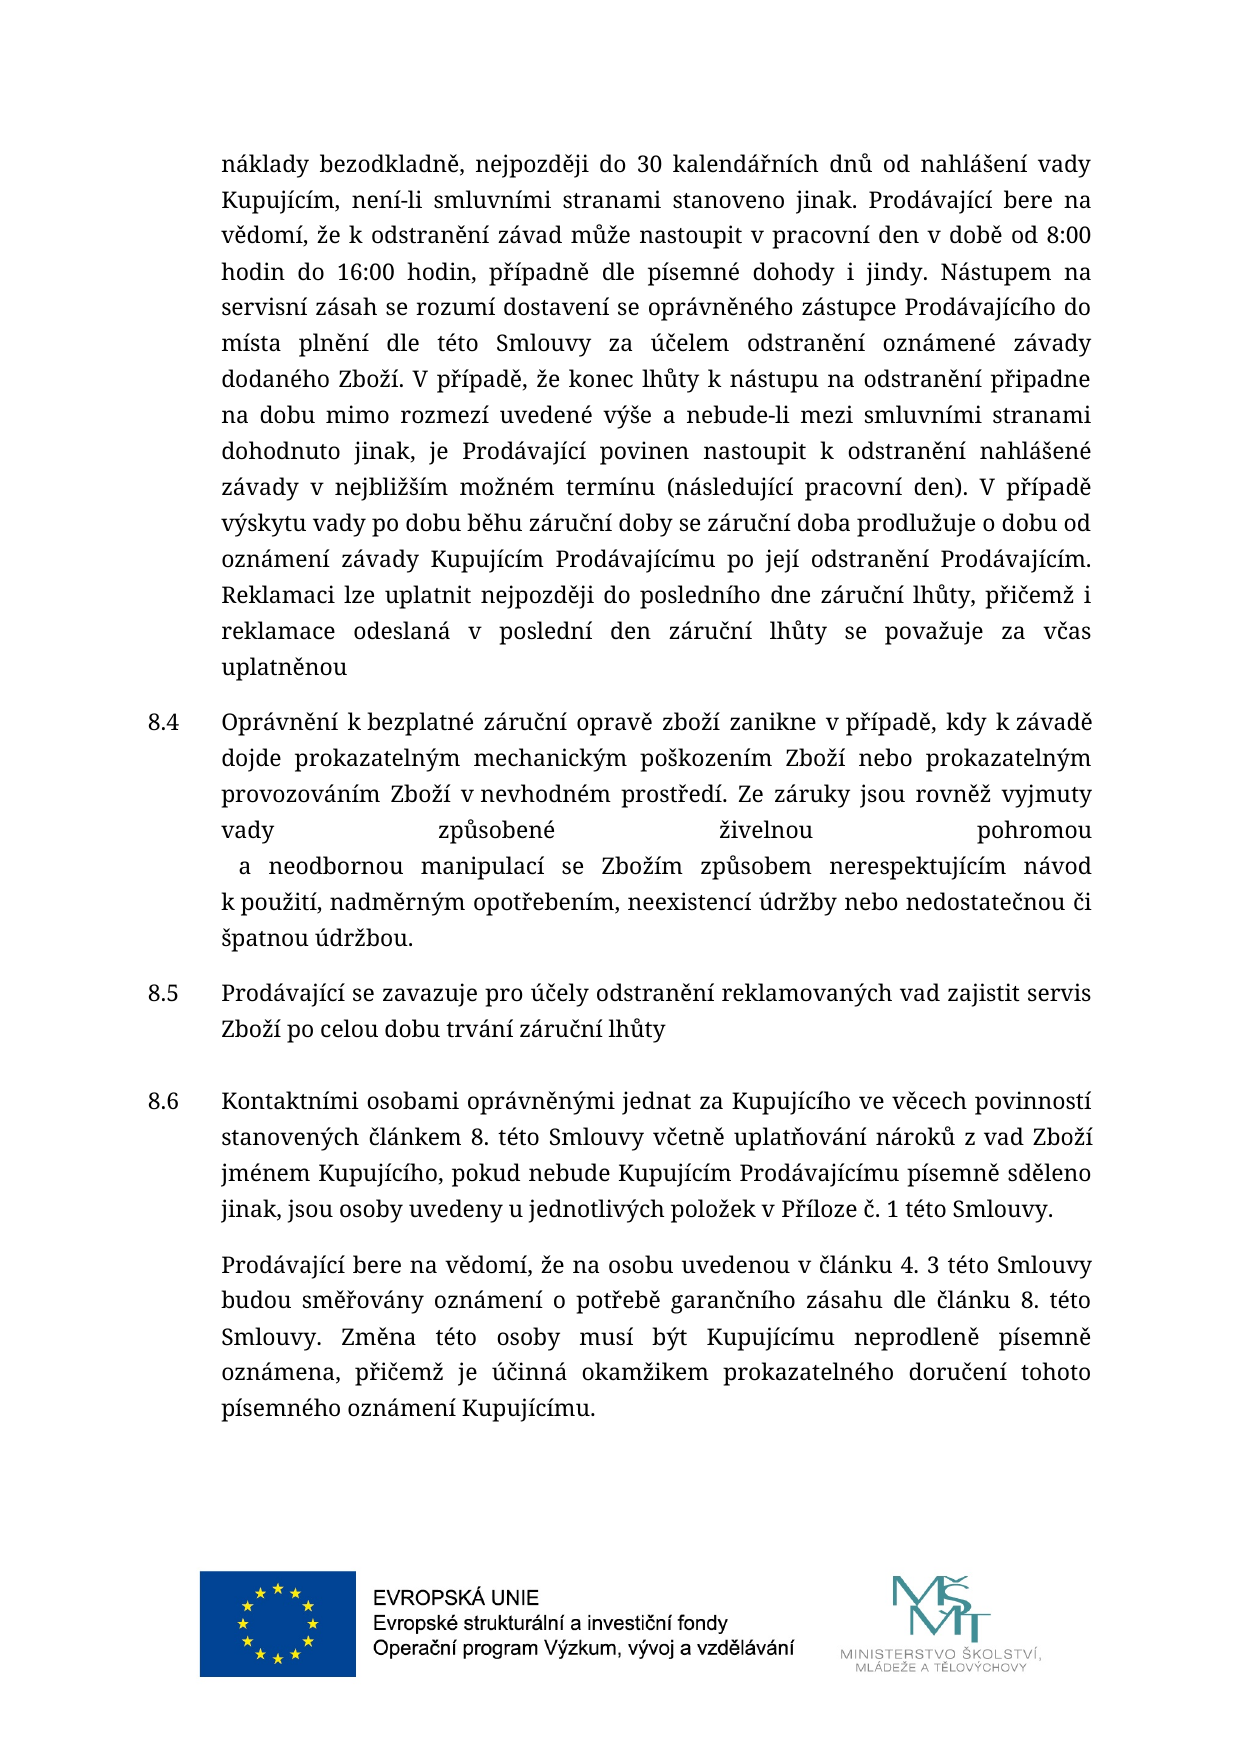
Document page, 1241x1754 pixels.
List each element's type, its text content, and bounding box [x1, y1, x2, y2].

text 8.5 Prodávající se zavazuje pro účely odstranění reklamovaných vad zajistit servis Zboží po celou dobu trvání záruční lhůty [148, 977, 1093, 1044]
text 8.4 Oprávnění k bezplatné záruční opravě zboží zanikne v případě, kdy k závadě dojde prokazatelným mechanickým poškozením Zboží nebo prokazatelným provozováním Zboží v nevhodném prostředí. Ze záruky jsou rovněž vyjmuty vady způsobené živelnou pohromou a neodbornou manipulací se Zbožím způsobem nerespektujícím návod k použití, nadměrným opotřebením, neexistencí údržby nebo nedostatečnou či špatnou údržbou. [148, 706, 1093, 953]
text Prodávající bere na vědomí, že na osobu uvedenou v článku 4. 3 této Smlouvy budou směřovány oznámení o potřebě garančního zásahu dle článku 8. této Smlouvy. Změna této osoby musí být Kupujícímu neprodleně písemně oznámena, přičemž je účinná okamžikem prokazatelného doručení tohoto písemného oznámení Kupujícímu. [221, 1248, 1093, 1423]
text 8.6 Kontaktními osobami oprávněnými jednat za Kupujícího ve věcech povinností stanovených článkem 8. této Smlouvy včetně uplatňování nároků z vad Zboží jménem Kupujícího, pokud nebude Kupujícím Prodávajícímu písemně sděleno jinak, jsou osoby uvedeny u jednotlivých položek v Příloze č. 1 této Smlouvy. [148, 1085, 1093, 1224]
picture [147, 1518, 1093, 1729]
